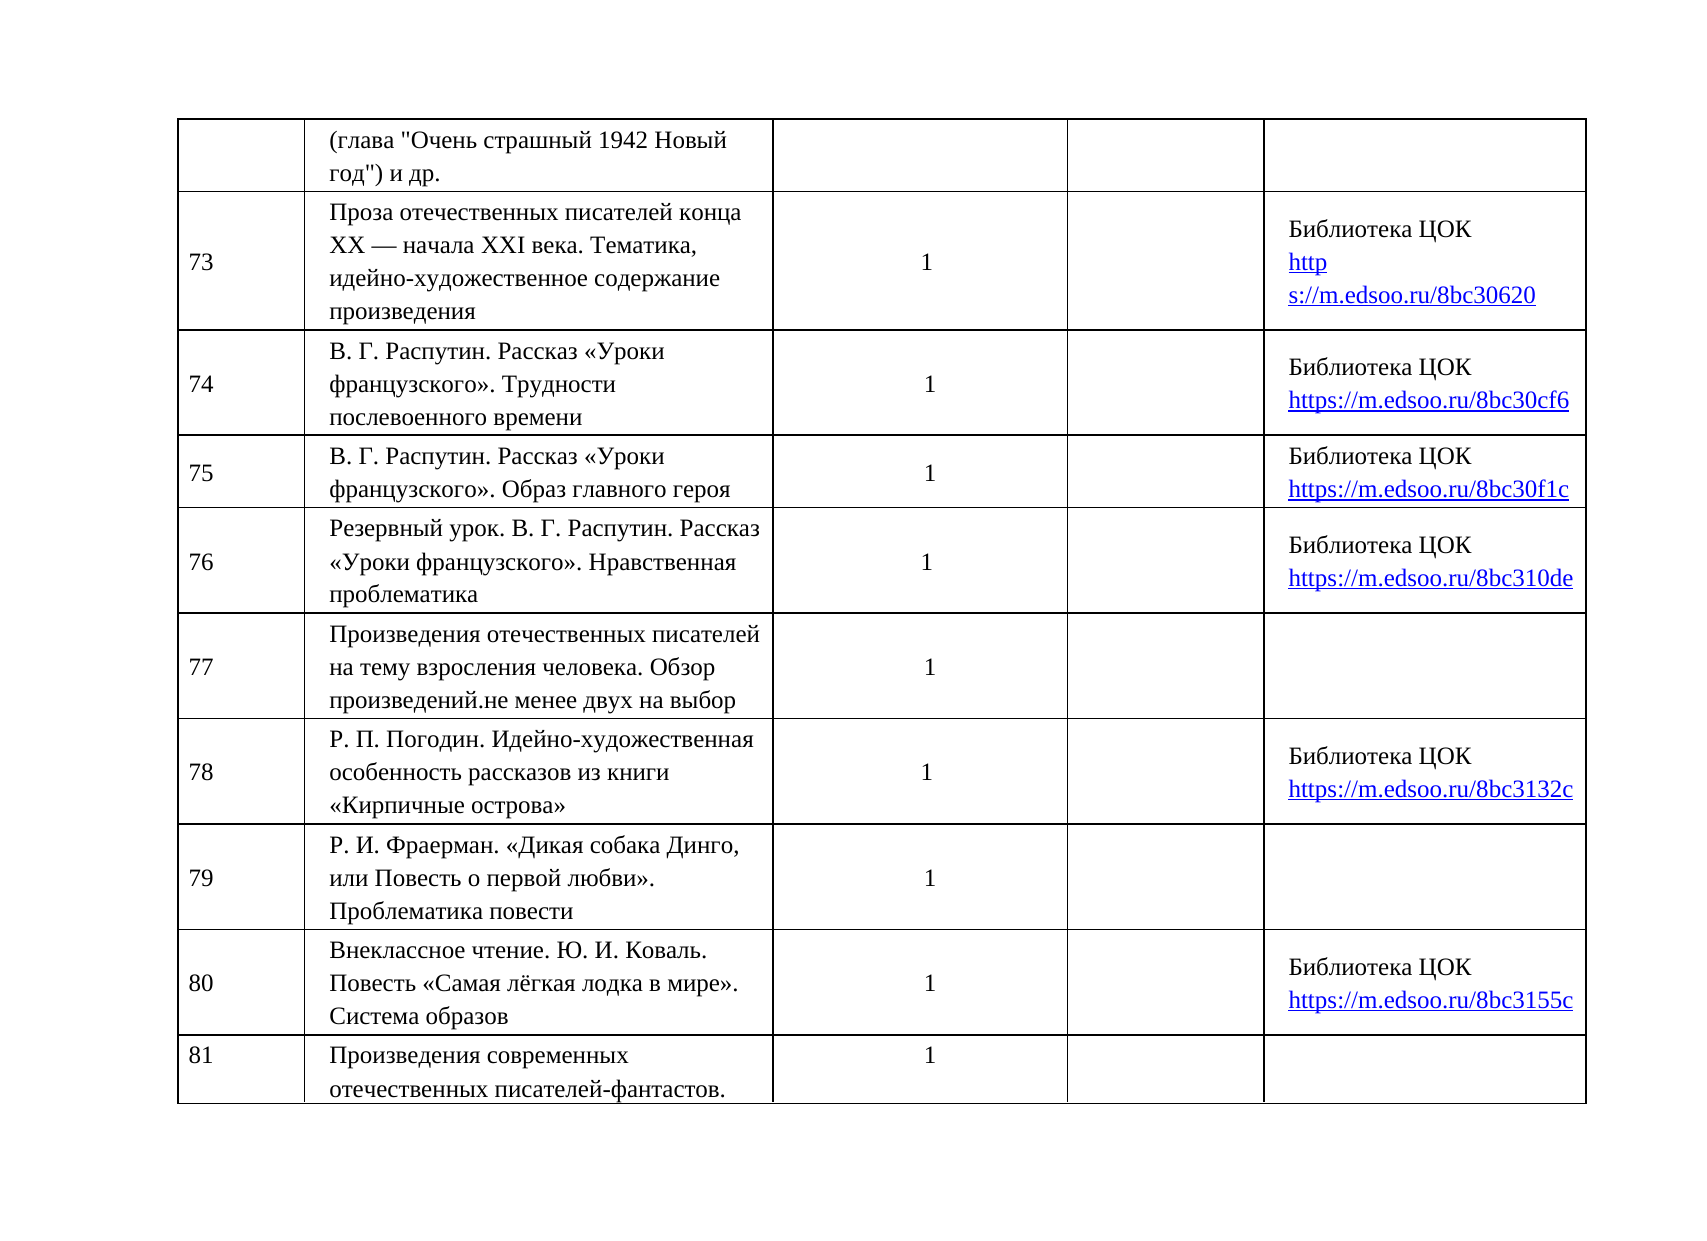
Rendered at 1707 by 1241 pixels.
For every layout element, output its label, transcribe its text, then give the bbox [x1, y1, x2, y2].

table_cell Библиотека ЦОК https://m.edsoo.ru/8bc310de [1265, 508, 1585, 612]
table_cell [1068, 331, 1263, 434]
table_cell Библиотека ЦОК https://m.edsoo.ru/8bc30620 [1265, 192, 1585, 329]
table_cell Проза отечественных писателей конца XX — начала XXI века. Тематика, идейно-художественное содержание произведения [305, 192, 772, 329]
table_cell [1265, 825, 1585, 928]
table_cell Произведения отечественных писателей на тему взросления человека. Обзор произведений.не менее двух на выбор [305, 614, 772, 718]
table_cell 1 [774, 436, 1067, 507]
table_cell [1265, 1036, 1585, 1102]
table_cell 74 [179, 331, 304, 434]
table_cell 1 [774, 331, 1067, 434]
table_cell 1 [774, 614, 1067, 718]
table_cell Р. П. Погодин. Идейно-художественная особенность рассказов из книги «Кирпичные острова» [305, 719, 772, 823]
table_cell [1068, 192, 1263, 329]
table_cell [1068, 120, 1263, 191]
table_cell 1 [774, 1036, 1067, 1102]
table_cell 80 [179, 930, 304, 1034]
table_cell 78 [179, 719, 304, 823]
table_cell [1068, 719, 1263, 823]
table_cell 1 [774, 192, 1067, 329]
table_cell [1265, 120, 1585, 191]
table_cell [1068, 825, 1263, 928]
table_cell Резервный урок. В. Г. Распутин. Рассказ «Уроки французского». Нравственная проблематика [305, 508, 772, 612]
table_cell Библиотека ЦОК https://m.edsoo.ru/8bc3132c [1265, 719, 1585, 823]
table_cell В. Г. Распутин. Рассказ «Уроки французского». Трудности послевоенного времени [305, 331, 772, 434]
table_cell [305, 1036, 772, 1102]
table_cell [1068, 508, 1263, 612]
table_cell 1 [774, 508, 1067, 612]
table_cell 79 [179, 825, 304, 928]
table_cell Библиотека ЦОК https://m.edsoo.ru/8bc30cf6 [1265, 331, 1585, 434]
table_cell 72 [179, 120, 304, 191]
table_cell [1068, 930, 1263, 1034]
table_cell [1068, 436, 1263, 507]
table_cell 1 [774, 719, 1067, 823]
table_cell 73 [179, 192, 304, 329]
table_cell Р. И. Фраерман. «Дикая собака Динго, или Повесть о первой любви». Проблематика повести [305, 825, 772, 928]
table_cell 81 [179, 1036, 304, 1102]
table_cell [1068, 614, 1263, 718]
table_cell 75 [179, 436, 304, 507]
table_cell 1 [774, 825, 1067, 928]
table_cell Библиотека ЦОК https://m.edsoo.ru/8bc3155c [1265, 930, 1585, 1034]
table_cell В. Г. Распутин. Рассказ «Уроки французского». Образ главного героя [305, 436, 772, 507]
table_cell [305, 120, 772, 191]
table_cell [1068, 1036, 1263, 1102]
table_cell 1 [774, 930, 1067, 1034]
table_cell [1265, 614, 1585, 718]
table_cell 76 [179, 508, 304, 612]
table_cell Внеклассное чтение. Ю. И. Коваль. Повесть «Самая лёгкая лодка в мире». Система образов [305, 930, 772, 1034]
table_cell 77 [179, 614, 304, 718]
table_cell Библиотека ЦОК https://m.edsoo.ru/8bc30f1c [1265, 436, 1585, 507]
table_cell 1 [774, 120, 1067, 191]
